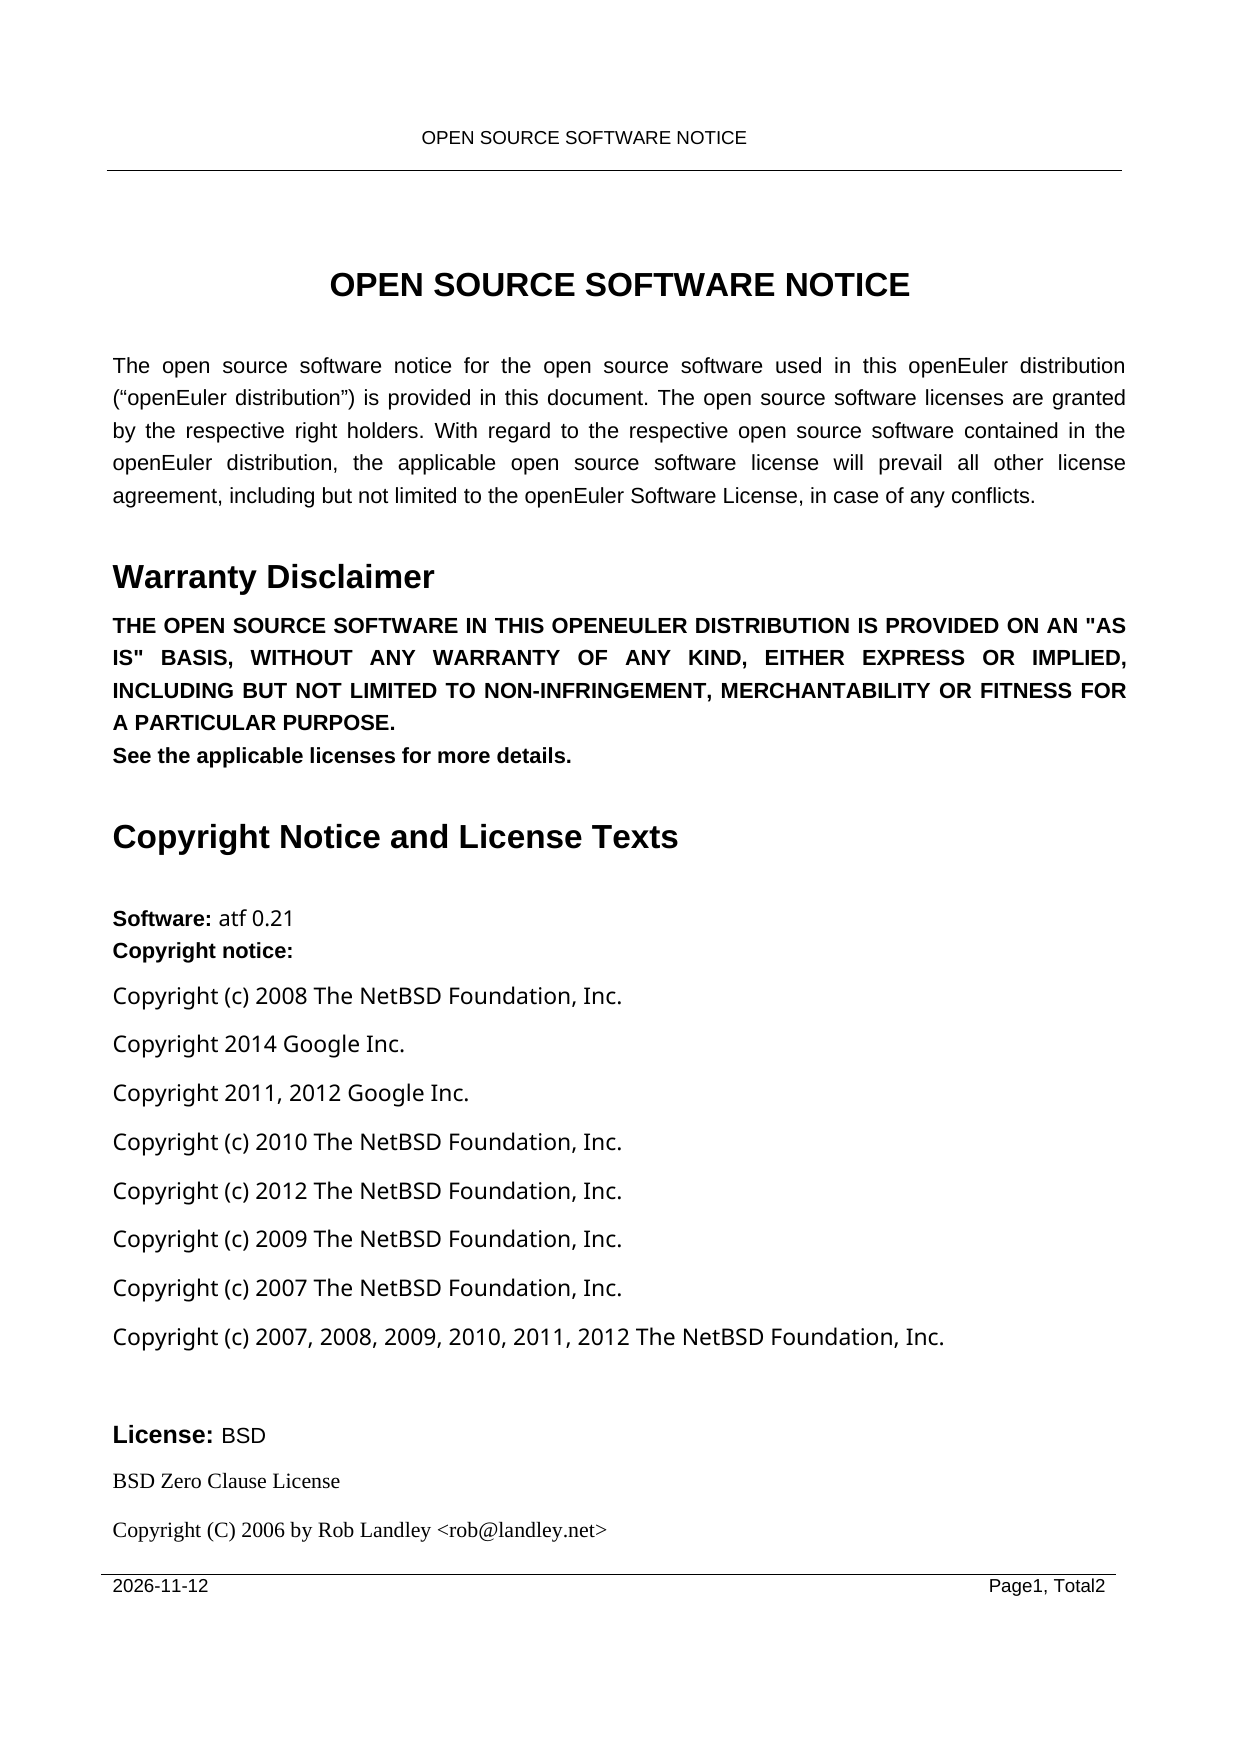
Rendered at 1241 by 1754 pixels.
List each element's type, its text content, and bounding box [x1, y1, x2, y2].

text Warranty Disclaimer [112, 544, 1128, 609]
text The open source software notice for the open source software used in this openEuler distribution (“openEuler distribution”) is provided in this document. The open source software licenses are granted by the respective right holders. With regard to the respective open source software contained in the openEuler distribution, the applicable open source software license will prevail all other license agreement, including but not limited to the openEuler Software License, in case of any conflicts. [112, 349, 1128, 511]
text THE OPEN SOURCE SOFTWARE IN THIS OPENEULER DISTRIBUTION IS PROVIDED ON AN "AS IS" BASIS, WITHOUT ANY WARRANTY OF ANY KIND, EITHER EXPRESS OR IMPLIED, INCLUDING BUT NOT LIMITED TO NON-INFRINGEMENT, MERCHANTABILITY OR FITNESS FOR A PARTICULAR PURPOSE. See the applicable licenses for more details. [112, 609, 1128, 771]
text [112, 1465, 1128, 1546]
text Copyright notice: [112, 934, 1128, 966]
text Software: atf 0.21 [112, 901, 1128, 934]
text Copyright (c) 2008 The NetBSD Foundation, Inc. Copyright 2014 Google Inc. Copyright 2011, 2012 Google Inc. Copyright (c) 2010 The NetBSD Foundation, Inc. Copyright (c) 2012 The NetBSD Foundation, Inc. Copyright (c) 2009 The NetBSD Foundation, Inc. Copyright (c) 2007 The NetBSD Foundation, Inc. Copyright (c) 2007, 2008, 2009, 2010, 2011, 2012 The NetBSD Foundation, Inc. [112, 979, 1128, 1402]
text Copyright Notice and License Texts [112, 804, 1128, 869]
text OPEN SOURCE SOFTWARE NOTICE [112, 251, 1128, 316]
text License: BSD [112, 1418, 1128, 1450]
